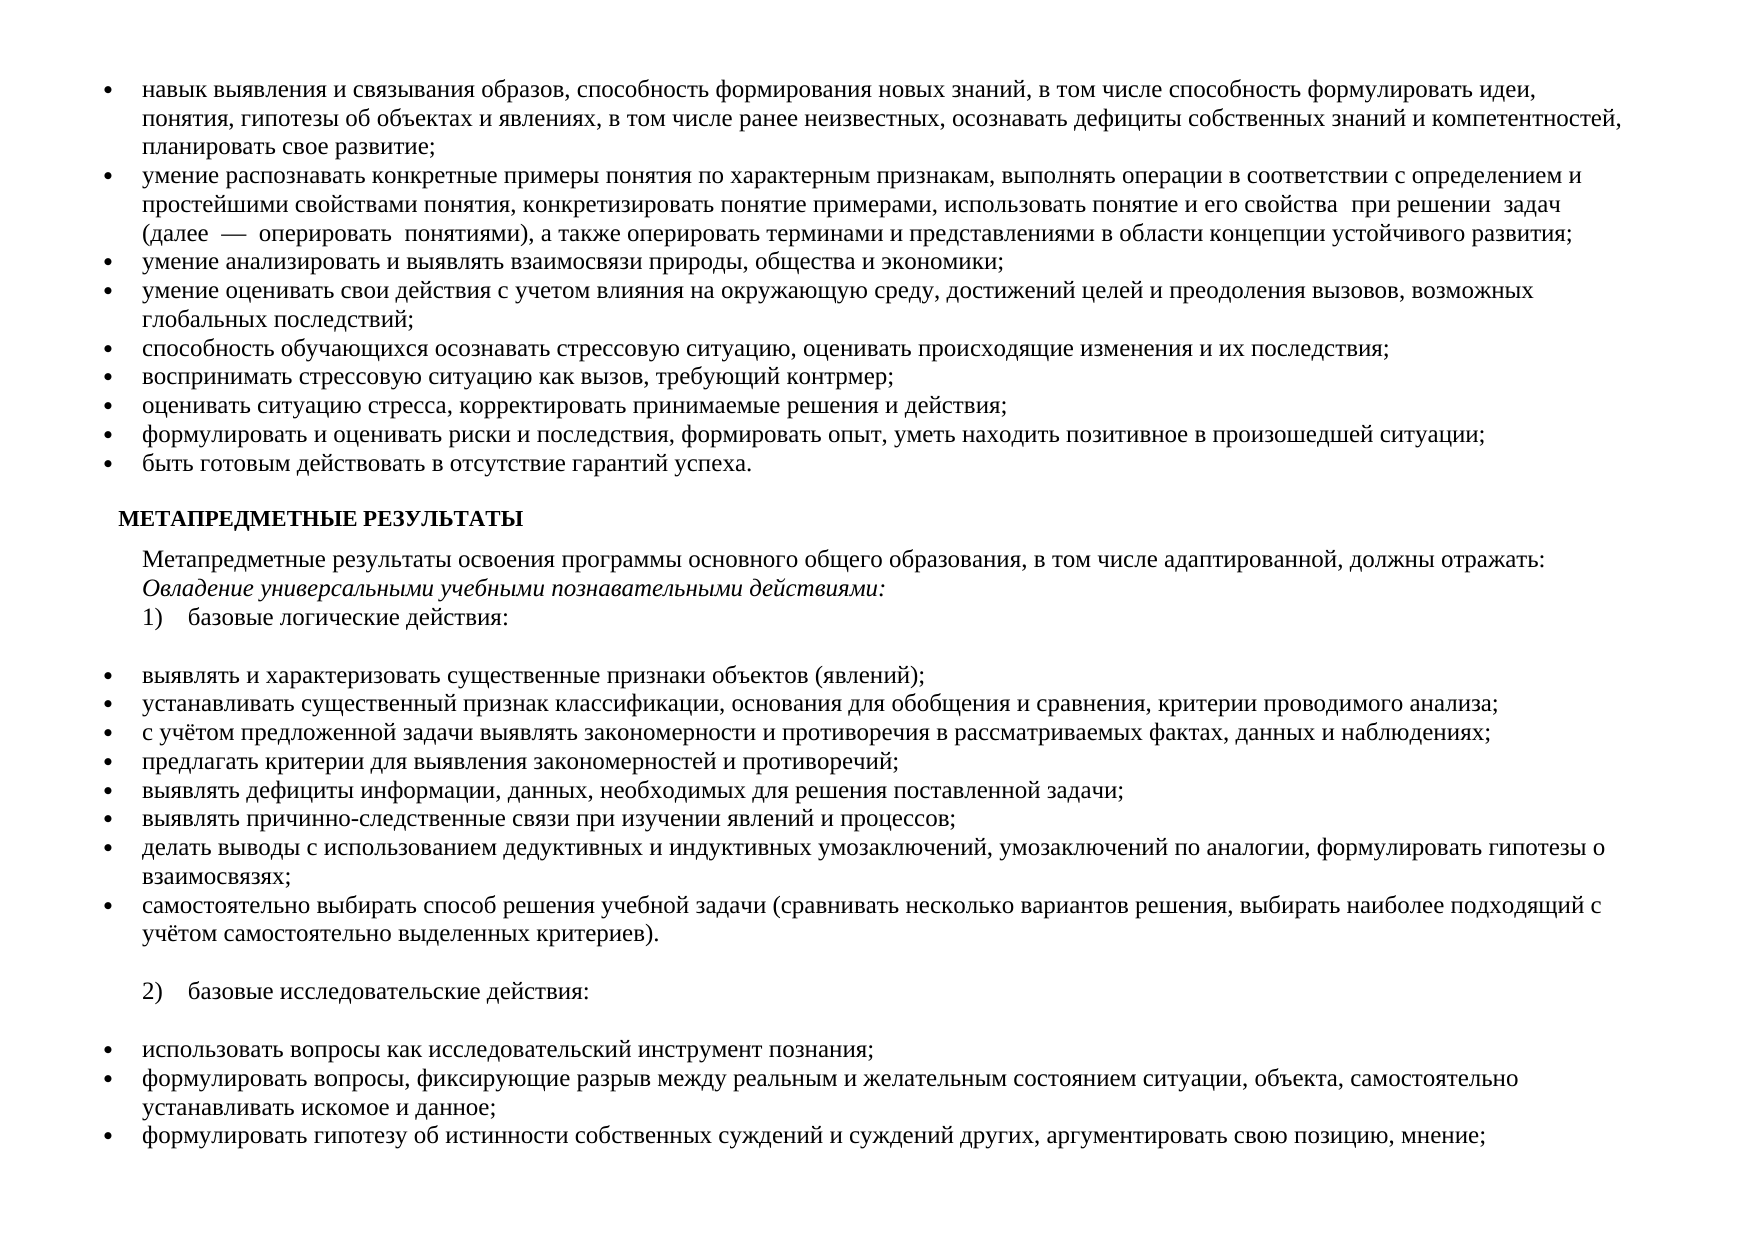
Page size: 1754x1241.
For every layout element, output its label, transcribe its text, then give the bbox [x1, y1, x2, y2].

text 2) базовые исследовательские действия: [118, 976, 1636, 1005]
text Метапредметные результаты освоения программы основного общего образования, в том числе адаптированной, должны отражать: [118, 544, 1636, 573]
list использовать вопросы как исследовательский инструмент познания; [104, 1034, 1636, 1063]
list формулировать и оценивать риски и последствия, формировать опыт, уметь находить позитивное в произошедшей ситуации; [104, 419, 1636, 448]
list самостоятельно выбирать способ решения учебной задачи (сравнивать несколько вариантов решения, выбирать наиболее подходящий с учётом самостоятельно выделенных критериев). [104, 890, 1636, 947]
list быть готовым действовать в отсутствие гарантий успеха. [104, 448, 1636, 476]
list умение оценивать свои действия с учетом влияния на окружающую среду, достижений целей и преодоления вызовов, возможных глобальных последствий; [104, 275, 1636, 333]
list умение распознавать конкретные примеры понятия по характерным признакам, выполнять операции в соответствии с определением и простейшими свойствами понятия, конкретизировать понятие примерами, использовать понятие и его свойства при решении задач (далее — оперировать понятиями), а также оперировать терминами и представлениями в области концепции устойчивого развития; [104, 160, 1636, 246]
list выявлять дефициты информации, данных, необходимых для решения поставленной задачи; [104, 775, 1636, 803]
list оценивать ситуацию стресса, корректировать принимаемые решения и действия; [104, 390, 1636, 419]
text Овладение универсальными учебными познавательными действиями: [118, 573, 1636, 602]
list выявлять причинно-следственные связи при изучении явлений и процессов; [104, 803, 1636, 832]
list делать выводы с использованием дедуктивных и индуктивных умозаключений, умозаключений по аналогии, формулировать гипотезы о взаимосвязях; [104, 832, 1636, 890]
list способность обучающихся осознавать стрессовую ситуацию, оценивать происходящие изменения и их последствия; [104, 333, 1636, 361]
list воспринимать стрессовую ситуацию как вызов, требующий контрмер; [104, 361, 1636, 390]
list с учётом предложенной задачи выявлять закономерности и противоречия в рассматриваемых фактах, данных и наблюдениях; [104, 717, 1636, 746]
list выявлять и характеризовать существенные признаки объектов (явлений); [104, 660, 1636, 688]
text 1) базовые логические действия: [118, 602, 1636, 631]
list формулировать вопросы, фиксирующие разрыв между реальным и желательным состоянием ситуации, объекта, самостоятельно устанавливать искомое и данное; [104, 1063, 1636, 1121]
list устанавливать существенный признак классификации, основания для обобщения и сравнения, критерии проводимого анализа; [104, 688, 1636, 717]
list формулировать гипотезу об истинности собственных суждений и суждений других, аргументировать свою позицию, мнение; [104, 1121, 1636, 1149]
list предлагать критерии для выявления закономерностей и противоречий; [104, 746, 1636, 775]
list умение анализировать и выявлять взаимосвязи природы, общества и экономики; [104, 246, 1636, 275]
text МЕТАПРЕДМЕТНЫЕ РЕЗУЛЬТАТЫ [118, 506, 1636, 532]
list навык выявления и связывания образов, способность формирования новых знаний, в том числе способность формулировать идеи, понятия, гипотезы об объектах и явлениях, в том числе ранее неизвестных, осознавать дефициты собственных знаний и компетентностей, планировать свое развитие; [104, 74, 1636, 160]
